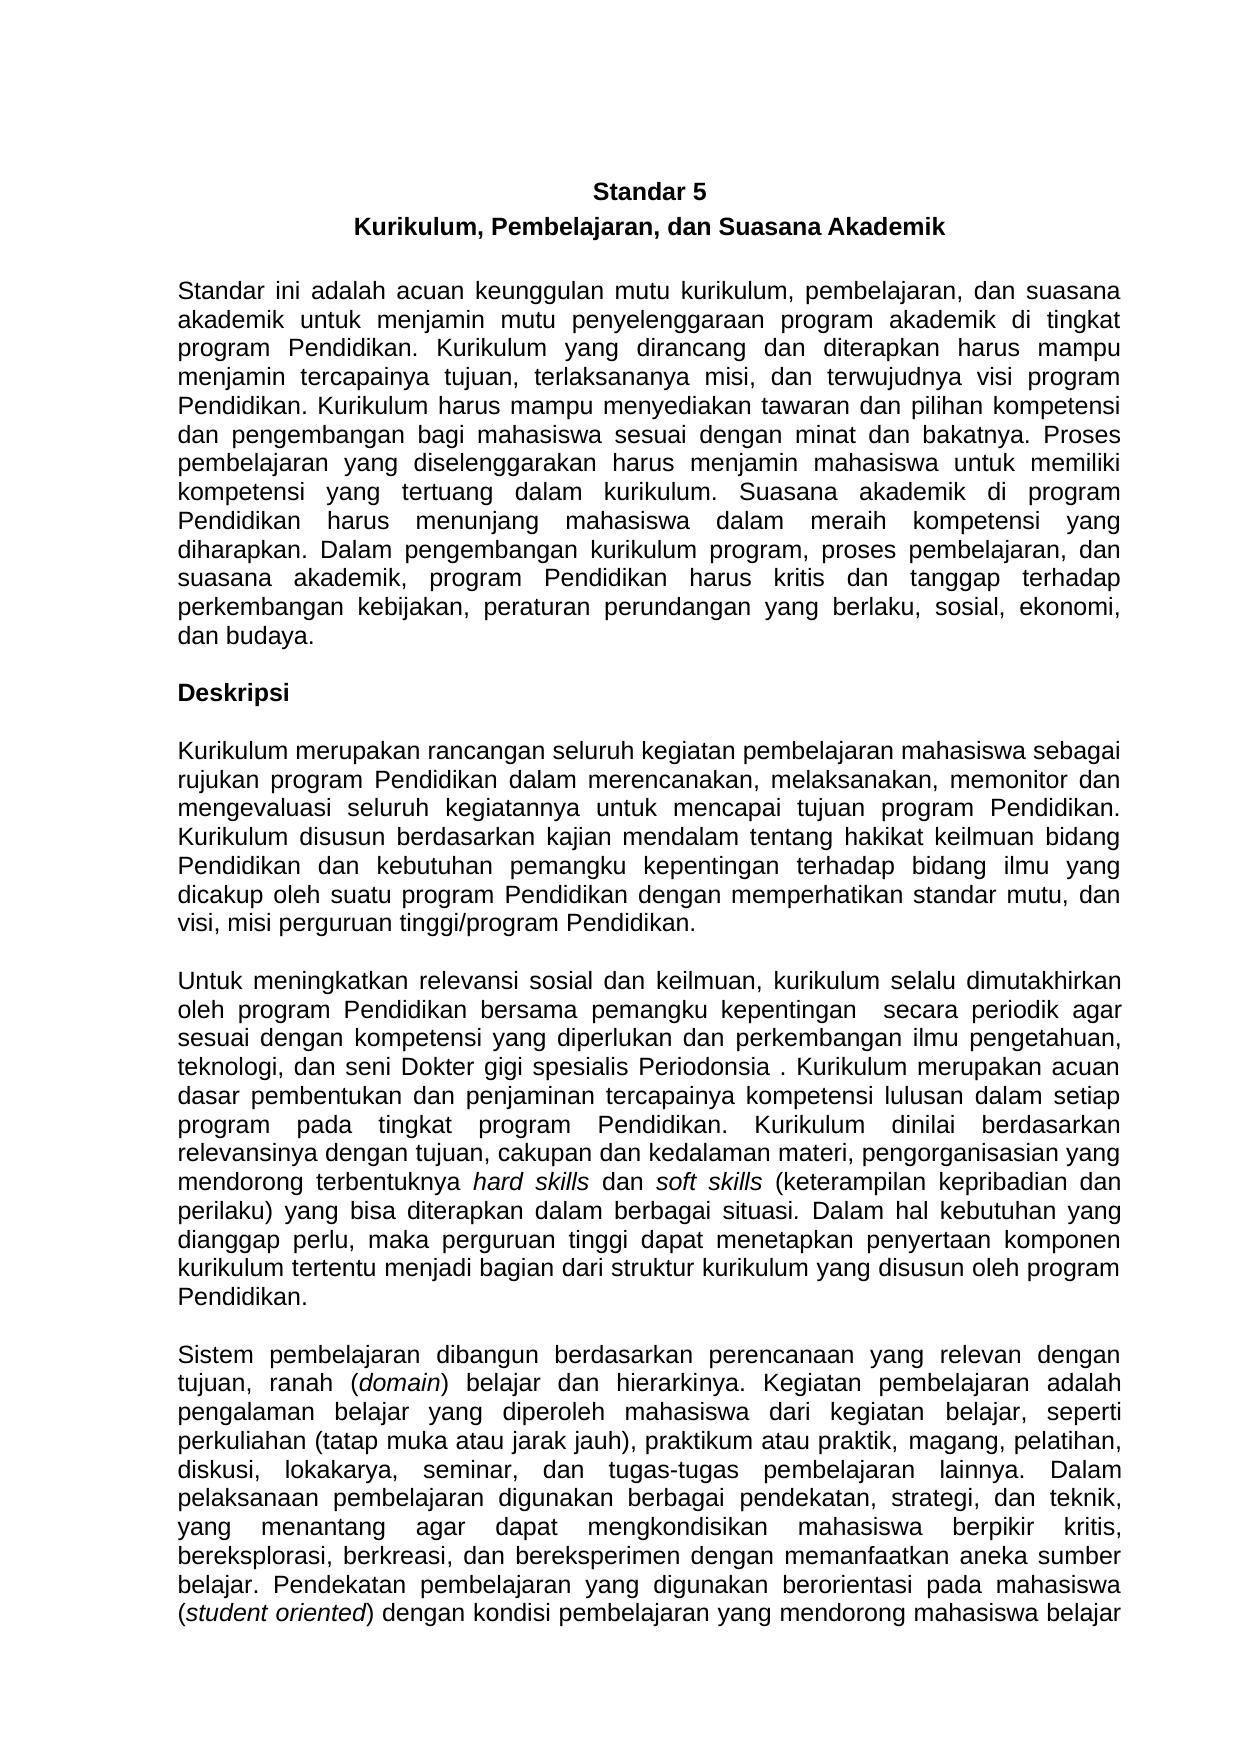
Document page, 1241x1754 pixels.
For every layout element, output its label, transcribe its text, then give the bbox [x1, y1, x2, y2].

subtitle Kurikulum, Pembelajaran, dan Suasana Akademik [177, 212, 1122, 241]
subtitle Standar ini adalah acuan keunggulan mutu kurikulum, pembelajaran, dan suasana akademik untuk menjamin mutu penyelenggaraan program akademik di tingkat program Pendidikan. Kurikulum yang dirancang dan diterapkan harus mampu menjamin tercapainya tujuan, terlaksananya misi, dan terwujudnya visi program Pendidikan. Kurikulum harus mampu menyediakan tawaran dan pilihan kompetensi dan pengembangan bagi mahasiswa sesuai dengan minat dan bakatnya. Proses pembelajaran yang diselenggarakan harus menjamin mahasiswa untuk memiliki kompetensi yang tertuang dalam kurikulum. Suasana akademik di program Pendidikan harus menunjang mahasiswa dalam meraih kompetensi yang diharapkan. Dalam pengembangan kurikulum program, proses pembelajaran, dan suasana akademik, program Pendidikan harus kritis dan tanggap terhadap perkembangan kebijakan, peraturan perundangan yang berlaku, sosial, ekonomi, dan budaya. [177, 276, 1122, 650]
text Untuk meningkatkan relevansi sosial dan keilmuan, kurikulum selalu dimutakhirkan oleh program Pendidikan bersama pemangku kepentingan secara periodik agar sesuai dengan kompetensi yang diperlukan dan perkembangan ilmu pengetahuan, teknologi, dan seni Dokter gigi spesialis Periodonsia . Kurikulum merupakan acuan dasar pembentukan dan penjaminan tercapainya kompetensi lulusan dalam setiap program pada tingkat program Pendidikan. Kurikulum dinilai berdasarkan relevansinya dengan tujuan, cakupan dan kedalaman materi, pengorganisasian yang mendorong terbentuknya hard skills dan soft skills (keterampilan kepribadian dan perilaku) yang bisa diterapkan dalam berbagai situasi. Dalam hal kebutuhan yang dianggap perlu, maka perguruan tinggi dapat menetapkan penyertaan komponen kurikulum tertentu menjadi bagian dari struktur kurikulum yang disusun oleh program Pendidikan. [177, 966, 1122, 1311]
text Kurikulum merupakan rancangan seluruh kegiatan pembelajaran mahasiswa sebagai rujukan program Pendidikan dalam merencanakan, melaksanakan, memonitor dan mengevaluasi seluruh kegiatannya untuk mencapai tujuan program Pendidikan. Kurikulum disusun berdasarkan kajian mendalam tentang hakikat keilmuan bidang Pendidikan dan kebutuhan pemangku kepentingan terhadap bidang ilmu yang dicakup oleh suatu program Pendidikan dengan memperhatikan standar mutu, dan visi, misi perguruan tinggi/program Pendidikan. [177, 736, 1122, 937]
text Deskripsi [177, 678, 1122, 707]
subtitle Standar 5 [177, 177, 1122, 206]
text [177, 1340, 1122, 1627]
